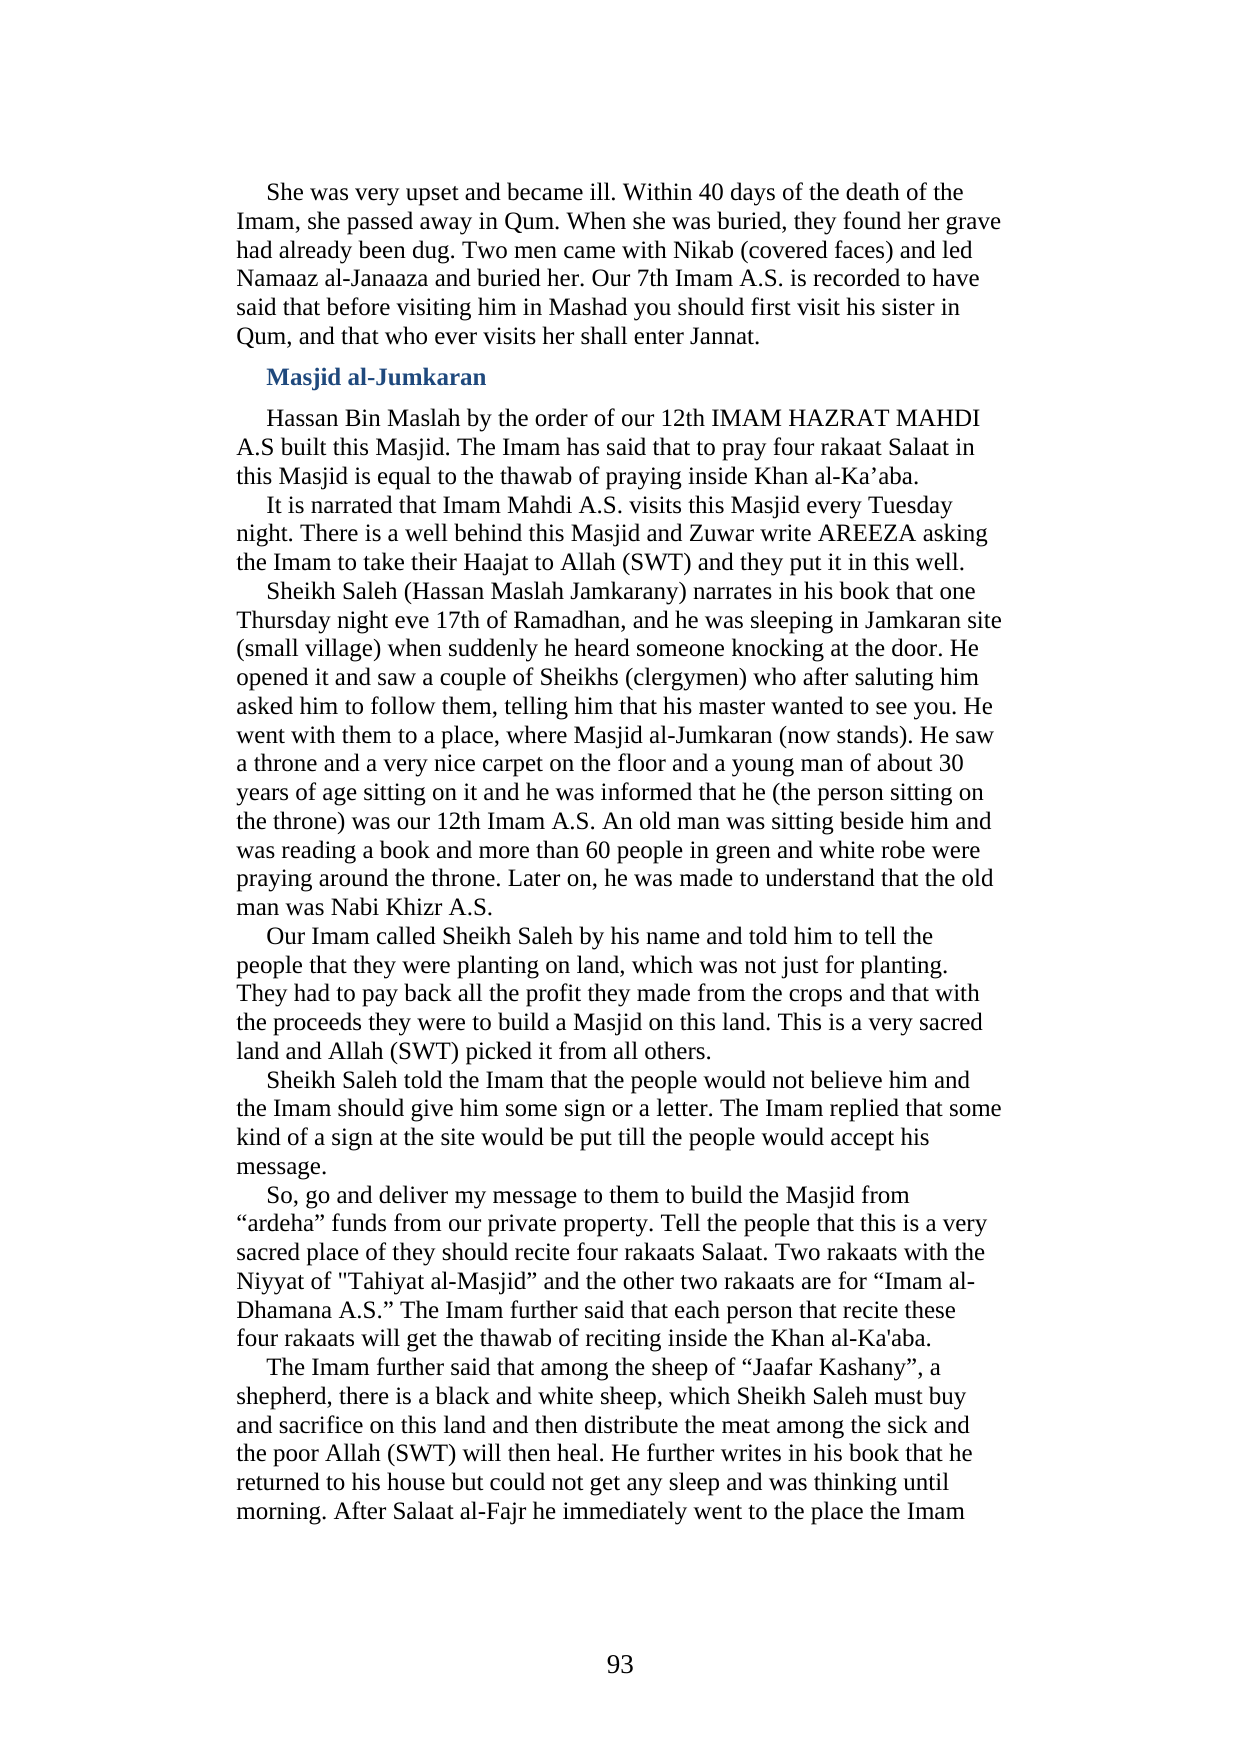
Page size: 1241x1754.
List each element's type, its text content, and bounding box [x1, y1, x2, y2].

text Hassan Bin Maslah by the order of our 12th IMAM HAZRAT MAHDI A.S built this Masjid. The Imam has said that to pray four rakaat Salaat in this Masjid is equal to the thawab of praying inside Khan al-Ka’aba. [236, 403, 1004, 490]
text So, go and deliver my message to them to build the Masjid from “ardeha” funds from our private property. Tell the people that this is a very sacred place of they should recite four rakaats Salaat. Two rakaats with the Niyyat of "Tahiyat al-Masjid” and the other two rakaats are for “Imam al-Dhamana A.S.” The Imam further said that each person that recite these four rakaats will get the thawab of reciting inside the Khan al-Ka'aba. [236, 1180, 1004, 1352]
text It is narrated that Imam Mahdi A.S. visits this Masjid every Tuesday night. There is a well behind this Masjid and Zuwar write AREEZA asking the Imam to take their Haajat to Allah (SWT) and they put it in this well. [236, 490, 1004, 576]
text Sheikh Saleh told the Imam that the people would not believe him and the Imam should give him some sign or a letter. The Imam replied that some kind of a sign at the site would be put till the people would accept his message. [236, 1065, 1004, 1180]
text She was very upset and became ill. Within 40 days of the death of the Imam, she passed away in Qum. When she was buried, they found her grave had already been dug. Two men came with Nikab (covered faces) and led Namaaz al-Janaaza and buried her. Our 7th Imam A.S. is recorded to have said that before visiting him in Mashad you should first visit his sister in Qum, and that who ever visits her shall enter Jannat. [236, 177, 1004, 350]
text Our Imam called Sheikh Saleh by his name and told him to tell the people that they were planting on land, which was not just for planting. They had to pay back all the profit they made from the crops and that with the proceeds they were to build a Masjid on this land. This is a very sacred land and Allah (SWT) picked it from all others. [236, 921, 1004, 1065]
text Sheikh Saleh (Hassan Maslah Jamkarany) narrates in his book that one Thursday night eve 17th of Ramadhan, and he was sleeping in Jamkaran site (small village) when suddenly he heard someone knocking at the door. He opened it and saw a couple of Sheikhs (clergymen) who after saluting him asked him to follow them, telling him that his master wanted to see you. He went with them to a place, where Masjid al-Jumkaran (now stands). He saw a throne and a very nice carpet on the floor and a young man of about 30 years of age sitting on it and he was informed that he (the person sitting on the throne) was our 12th Imam A.S. An old man was sitting beside him and was reading a book and more than 60 people in green and white robe were praying around the throne. Later on, he was made to understand that the old man was Nabi Khizr A.S. [236, 576, 1004, 921]
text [236, 1352, 1004, 1525]
subtitle Masjid al-Jumkaran [236, 362, 1004, 391]
